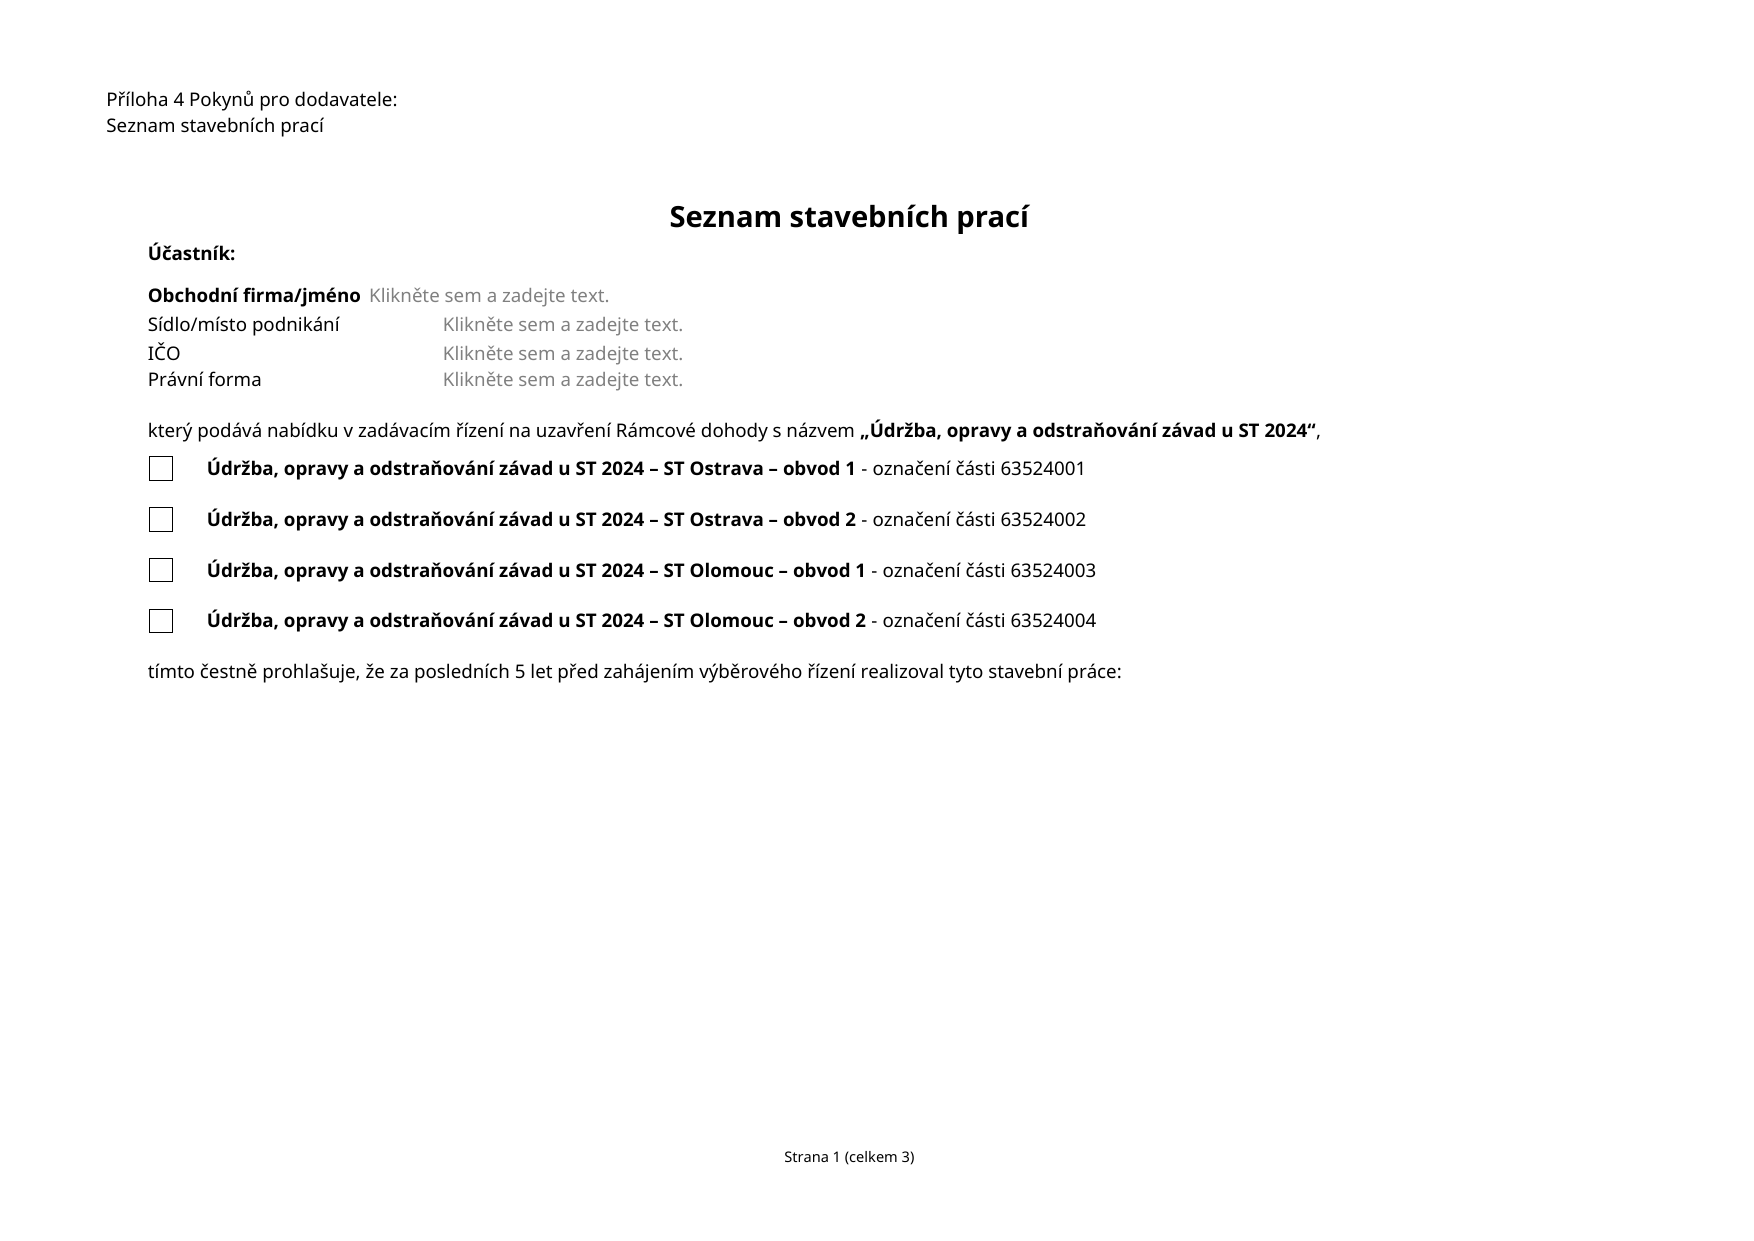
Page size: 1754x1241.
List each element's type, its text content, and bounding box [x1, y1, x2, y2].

text Údržba, opravy a odstraňování závad u ST 2024 – ST Olomouc – obvod 2 - označení části 63524004 [148, 608, 1551, 633]
title Seznam stavebních prací [148, 196, 1551, 236]
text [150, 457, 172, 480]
text Sídlo/místo podnikání [148, 308, 1551, 337]
text Obchodní firma/jméno [148, 279, 1551, 308]
text který podává nabídku v zadávacím řízení na uzavření Rámcové dohody s názvem „Údržba, opravy a odstraňování závad u ST 2024“, [148, 417, 1551, 443]
text Údržba, opravy a odstraňování závad u ST 2024 – ST Ostrava – obvod 1 - označení části 63524001 [173, 456, 1551, 481]
text tímto čestně prohlašuje, že za posledních 5 let před zahájením výběrového řízení realizoval tyto stavební práce: [148, 659, 1551, 684]
text IČO [148, 337, 1551, 366]
text Účastník: [148, 236, 1551, 267]
text Údržba, opravy a odstraňování závad u ST 2024 – ST Olomouc – obvod 1 - označení části 63524003 [148, 557, 1551, 582]
text Právní forma [148, 366, 1551, 392]
text Údržba, opravy a odstraňování závad u ST 2024 – ST Ostrava – obvod 2 - označení části 63524002 [148, 506, 1551, 532]
